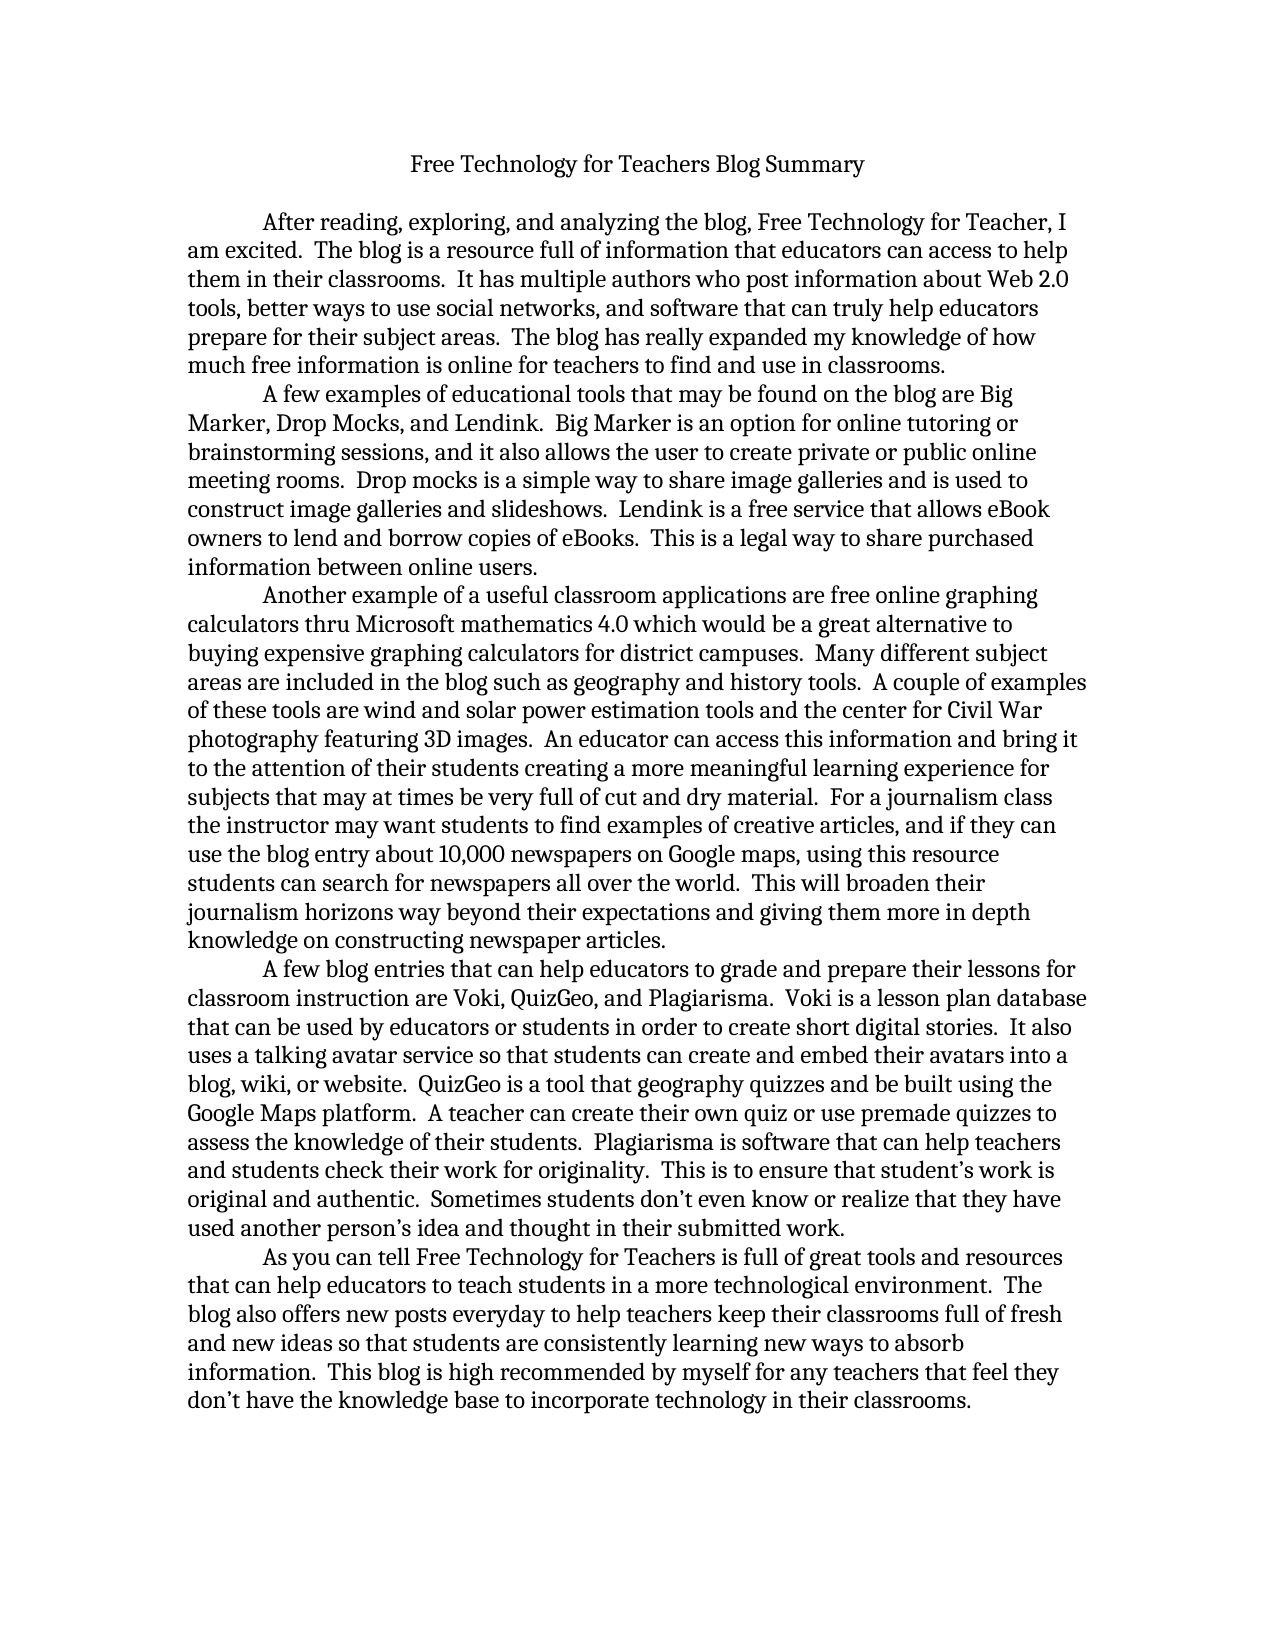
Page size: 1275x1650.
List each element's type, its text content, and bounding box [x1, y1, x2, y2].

text A few examples of educational tools that may be found on the blog are Big Marker, Drop Mocks, and Lendink. Big Marker is an option for online tutoring or brainstorming sessions, and it also allows the user to create private or public online meeting rooms. Drop mocks is a simple way to share image galleries and is used to construct image galleries and slideshows. Lendink is a free service that allows eBook owners to lend and borrow copies of eBooks. This is a legal way to share purchased information between online users. [187, 380, 1087, 581]
text After reading, exploring, and analyzing the blog, Free Technology for Teacher, I am excited. The blog is a resource full of information that educators can access to help them in their classrooms. It has multiple authors who post information about Web 2.0 tools, better ways to use social networks, and software that can truly help educators prepare for their subject areas. The blog has really expanded my knowledge of how much free information is online for teachers to find and use in classrooms. [187, 207, 1087, 380]
text As you can tell Free Technology for Teachers is full of great tools and resources that can help educators to teach students in a more technological environment. The blog also offers new posts everyday to help teachers keep their classrooms full of fresh and new ideas so that students are consistently learning new ways to absorb information. This blog is high recommended by myself for any teachers that feel they don’t have the knowledge base to incorporate technology in their classrooms. [187, 1242, 1087, 1415]
text Free Technology for Teachers Blog Summary [187, 150, 1087, 179]
text A few blog entries that can help educators to grade and prepare their lessons for classroom instruction are Voki, QuizGeo, and Plagiarisma. Voki is a lesson plan database that can be used by educators or students in order to create short digital stories. It also uses a talking avatar service so that students can create and embed their avatars into a blog, wiki, or website. QuizGeo is a tool that geography quizzes and be built using the Google Maps platform. A teacher can create their own quiz or use premade quizzes to assess the knowledge of their students. Plagiarisma is software that can help teachers and students check their work for originality. This is to ensure that student’s work is original and authentic. Sometimes students don’t even know or realize that they have used another person’s idea and thought in their submitted work. [187, 955, 1087, 1242]
text Another example of a useful classroom applications are free online graphing calculators thru Microsoft mathematics 4.0 which would be a great alternative to buying expensive graphing calculators for district campuses. Many different subject areas are included in the blog such as geography and history tools. A couple of examples of these tools are wind and solar power estimation tools and the center for Civil War photography featuring 3D images. An educator can access this information and bring it to the attention of their students creating a more meaningful learning experience for subjects that may at times be very full of cut and dry material. For a journalism class the instructor may want students to find examples of creative articles, and if they can use the blog entry about 10,000 newspapers on Google maps, using this resource students can search for newspapers all over the world. This will broaden their journalism horizons way beyond their expectations and giving them more in depth knowledge on constructing newspaper articles. [187, 581, 1087, 955]
